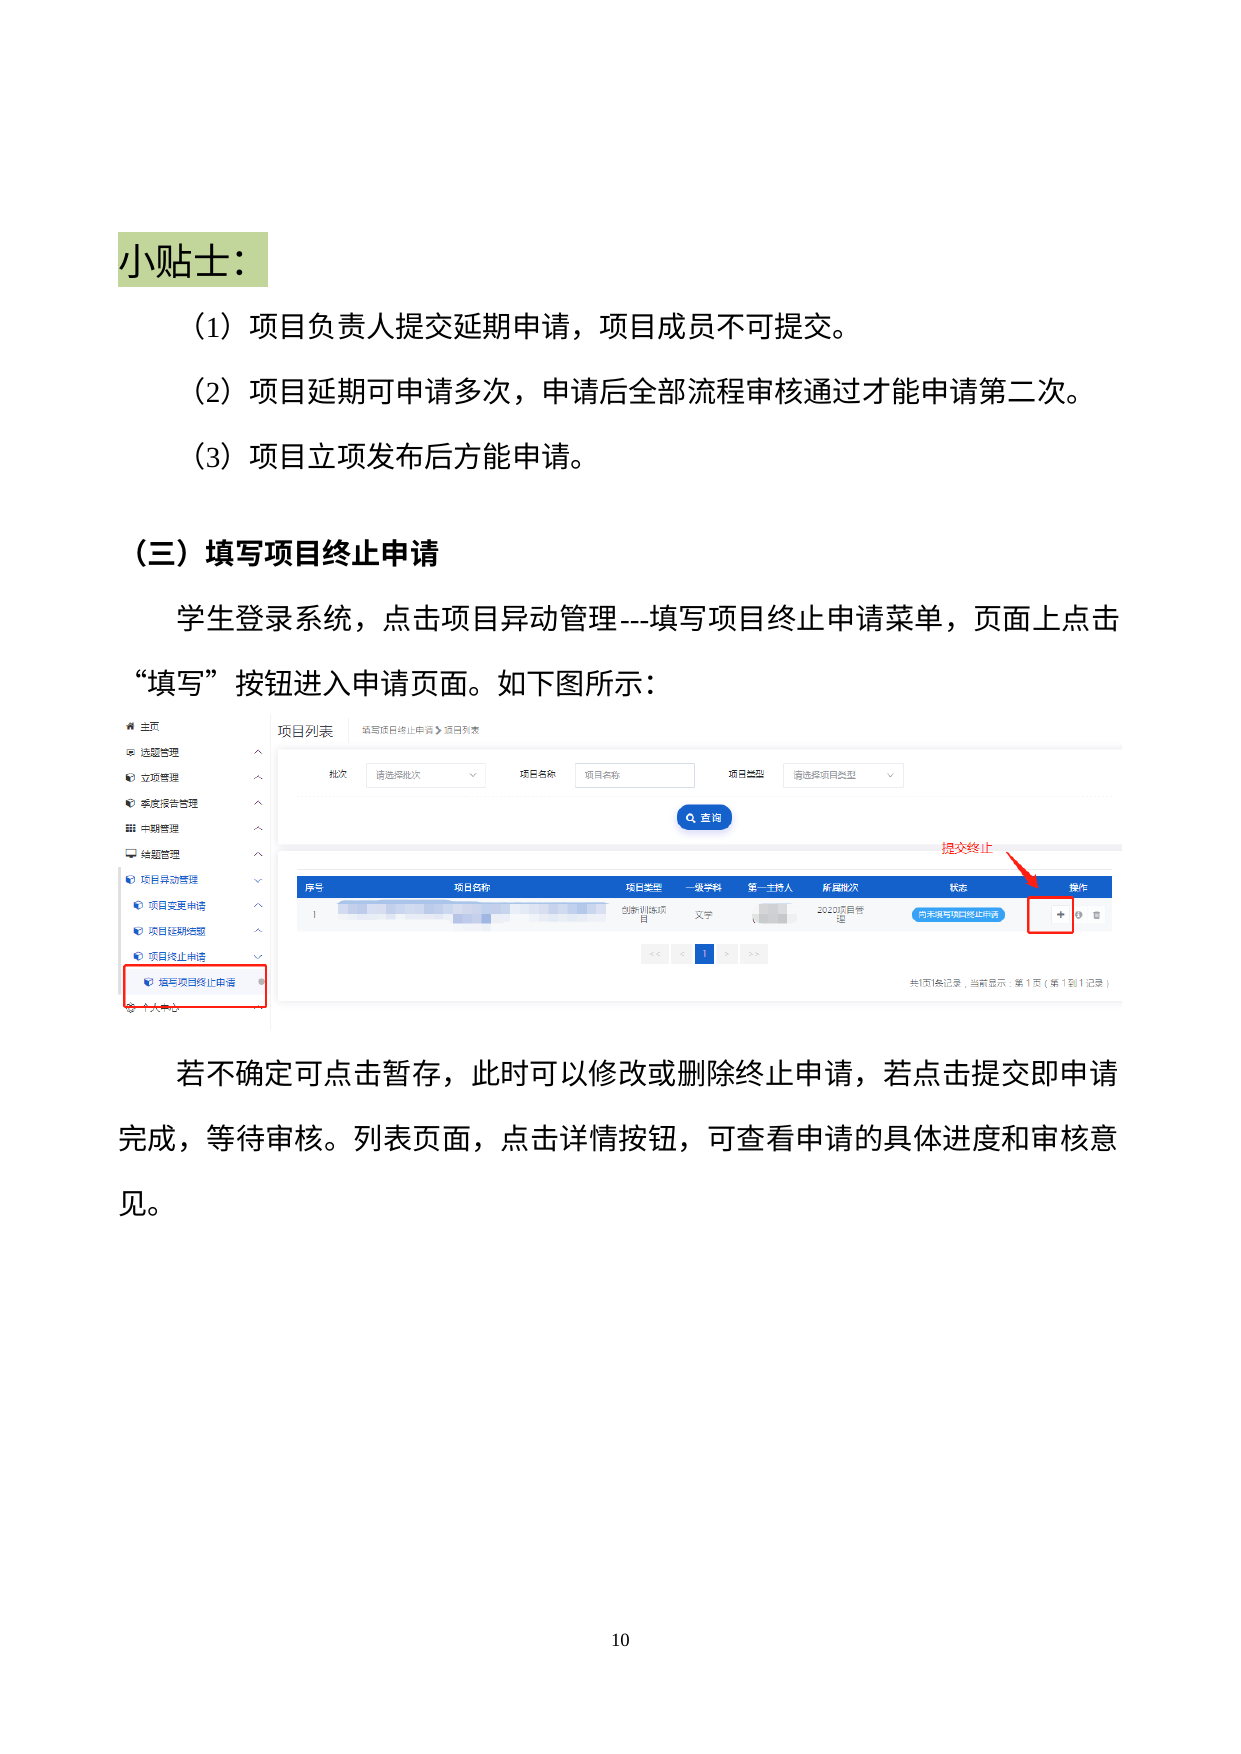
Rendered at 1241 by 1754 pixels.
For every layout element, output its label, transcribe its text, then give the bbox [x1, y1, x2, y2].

text （1）项目负责人提交延期申请，项目成员不可提交。 [118, 292, 1122, 357]
text （2）项目延期可申请多次，申请后全部流程审核通过才能申请第二次。 [118, 357, 1122, 422]
text 若不确定可点击暂存，此时可以修改或删除终止申请，若点击提交即申请完成，等待审核。列表页面，点击详情按钮，可查看申请的具体进度和审核意见。 [118, 1039, 1122, 1234]
text （3）项目立项发布后方能申请。 [118, 422, 1122, 487]
subtitle （三）填写项目终止申请 [118, 519, 1122, 584]
text 小贴士： [118, 227, 1122, 292]
text 学生登录系统，点击项目异动管理---填写项目终止申请菜单，页面上点击“填写”按钮进入申请页面。如下图所示： [118, 584, 1122, 714]
picture [118, 714, 1123, 1030]
